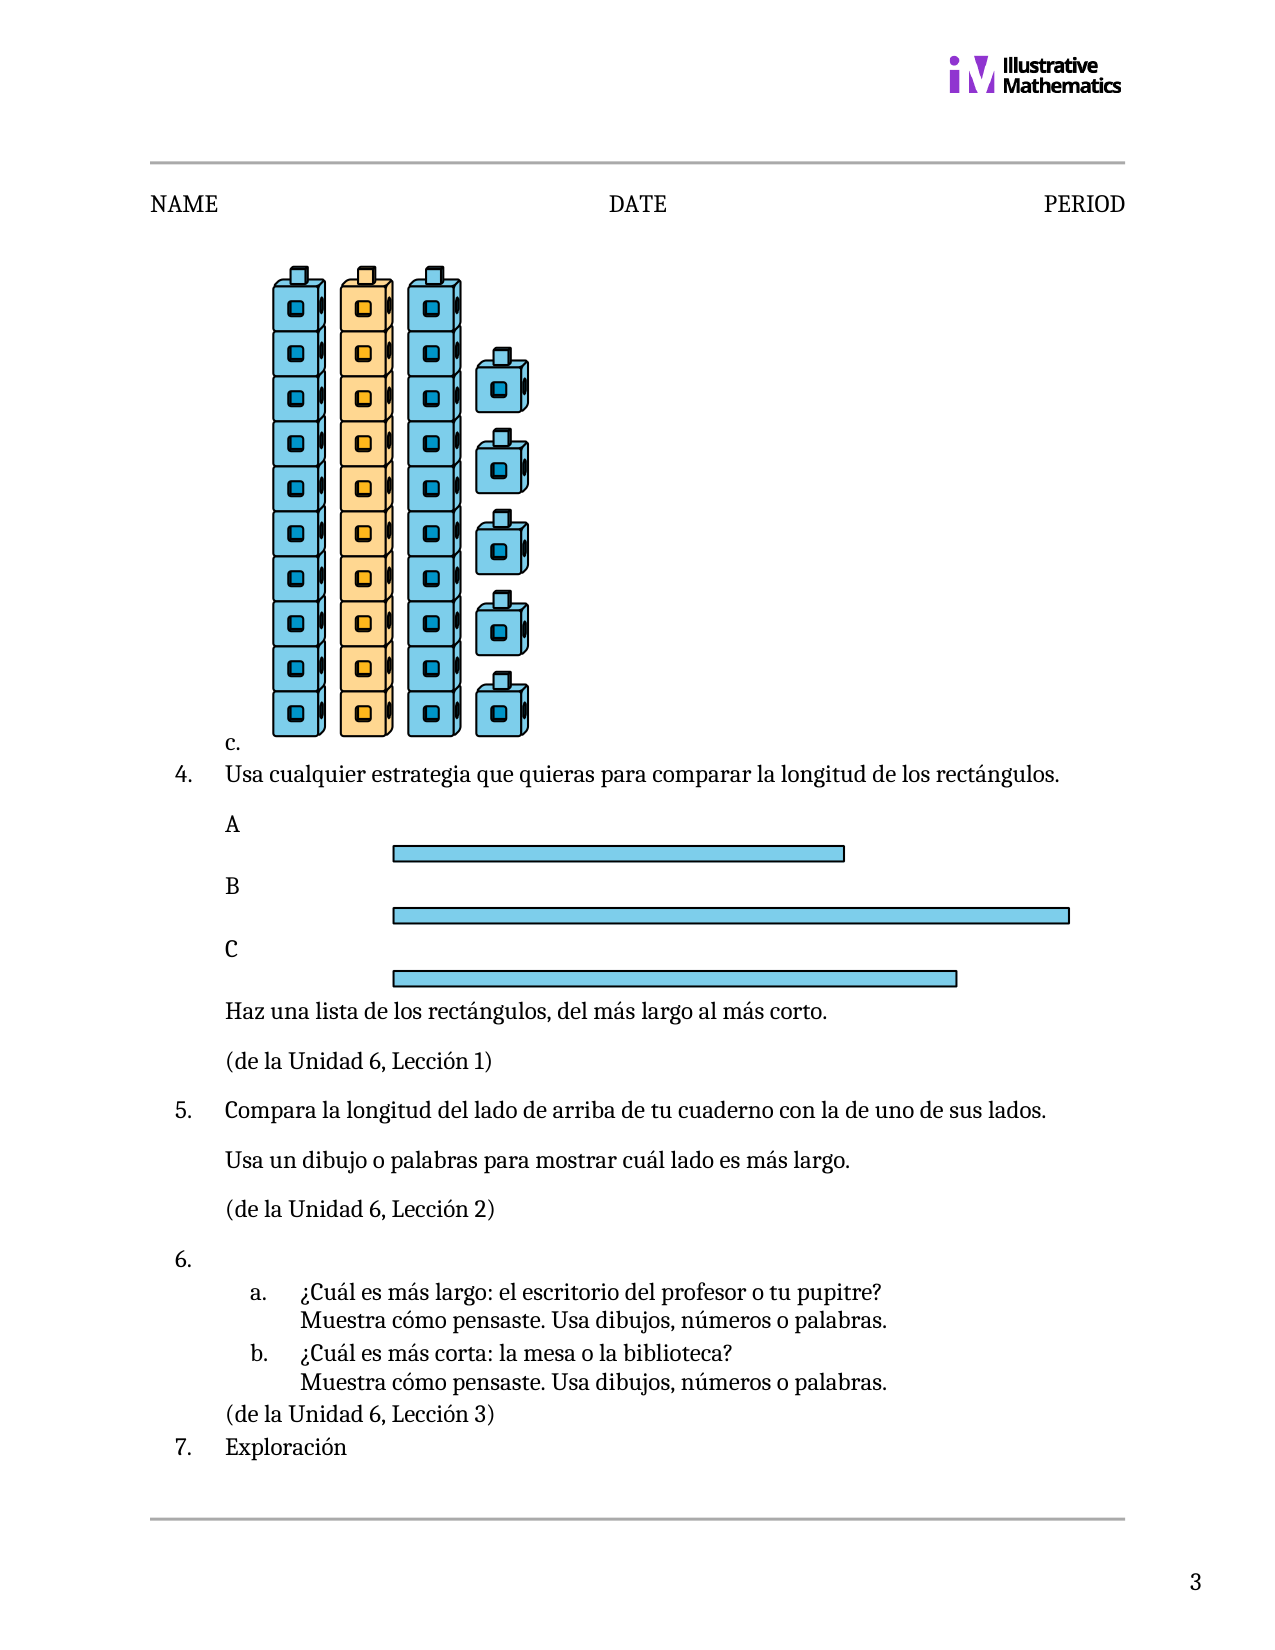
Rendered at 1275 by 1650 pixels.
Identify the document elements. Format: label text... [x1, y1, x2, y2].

list ¿Cuál es más largo: el escritorio del profesor o tu pupitre? Muestra cómo pensaste. Usa dibujos, números o palabras. [250, 1277, 1125, 1335]
list Usa un dibujo o palabras para mostrar cuál lado es más largo. [175, 1146, 1125, 1174]
list (de la Unidad 6, Lección 3) [175, 1400, 1125, 1429]
list Haz una lista de los rectángulos, del más largo al más corto. [175, 997, 1125, 1026]
list ¿Cuál es más corta: la mesa o la biblioteca? Muestra cómo pensaste. Usa dibujos, números o palabras. [250, 1339, 1125, 1396]
picture [243, 963, 1219, 994]
list (de la Unidad 6, Lección 1) [175, 1047, 1125, 1075]
picture [243, 900, 1219, 931]
list Compara la longitud del lado de arriba de tu cuaderno con la de uno de sus lados. [175, 1096, 1125, 1125]
picture [259, 247, 575, 750]
list (de la Unidad 6, Lección 2) [175, 1195, 1125, 1224]
list Exploración [175, 1432, 1125, 1461]
list Usa cualquier estrategia que quieras para comparar la longitud de los rectángulos. [175, 760, 1125, 789]
picture [949, 55, 1121, 93]
picture [243, 838, 1219, 869]
